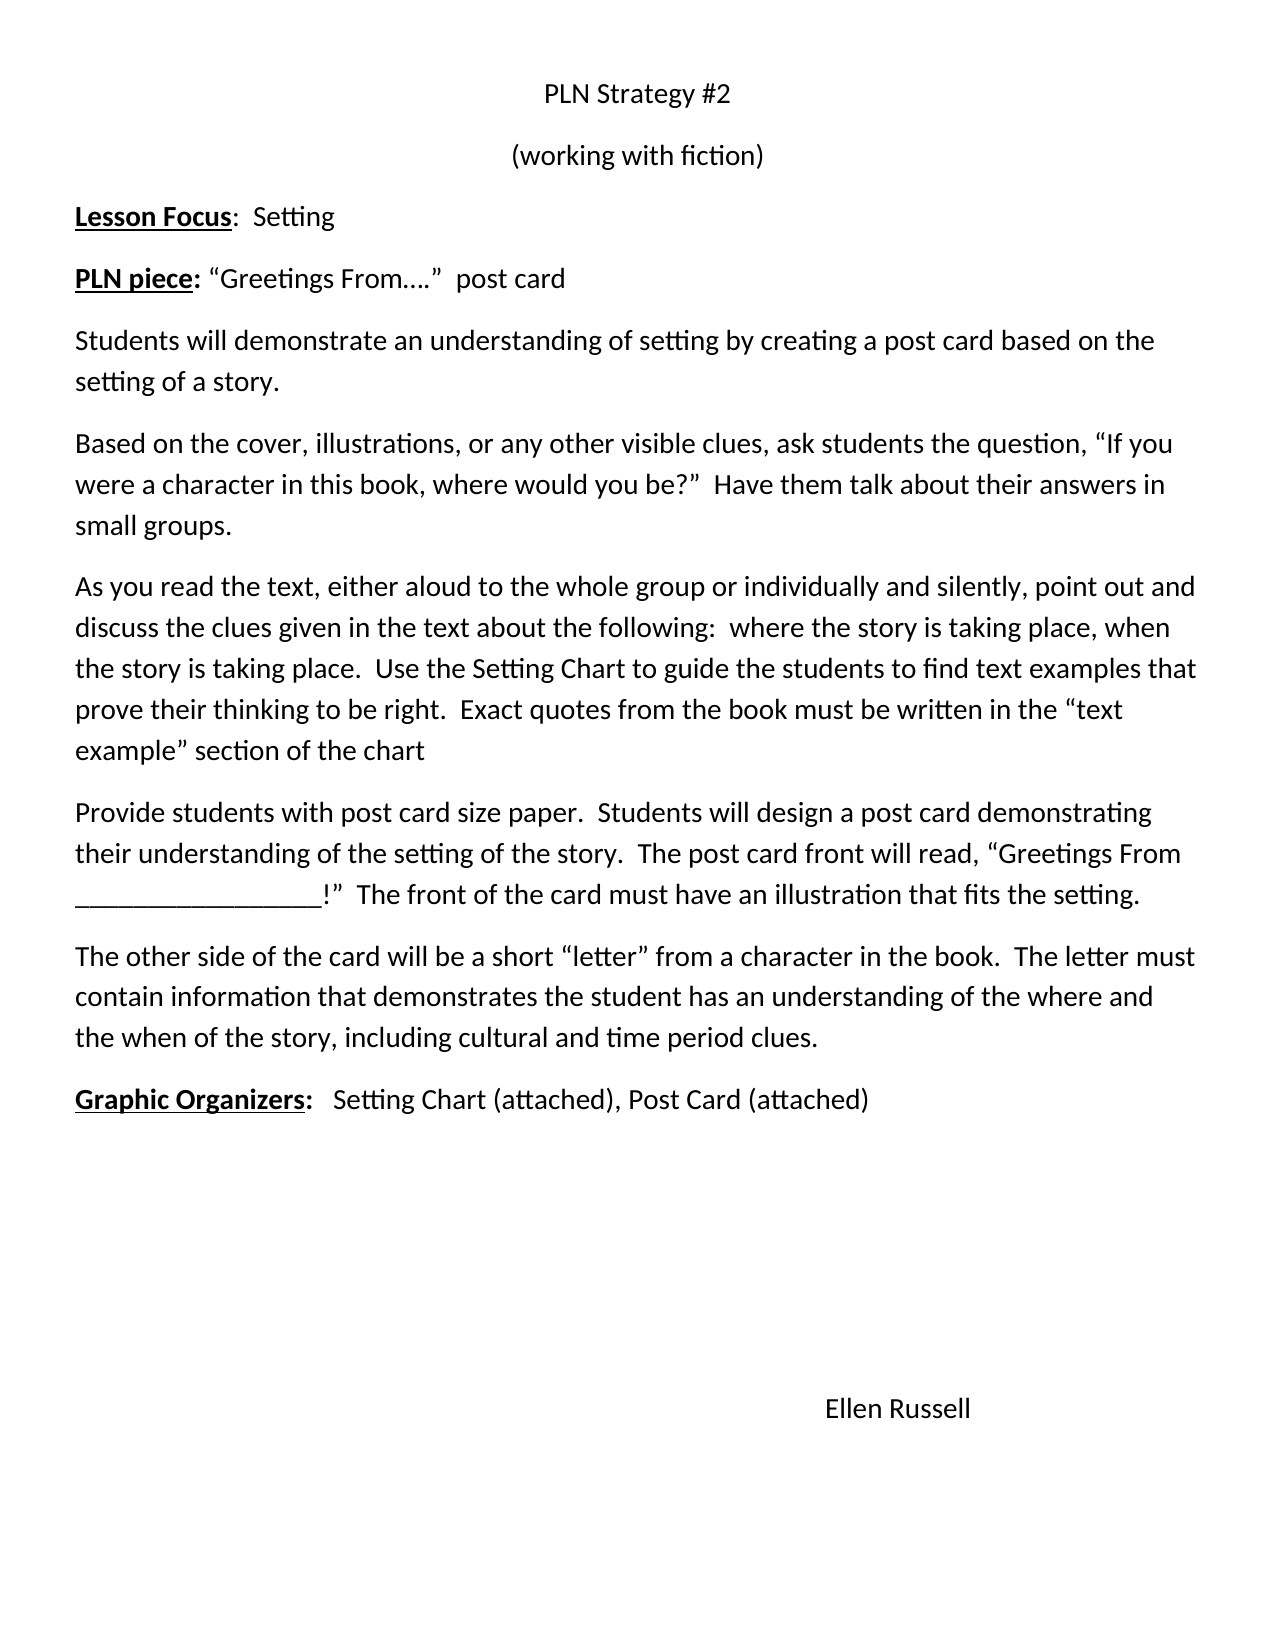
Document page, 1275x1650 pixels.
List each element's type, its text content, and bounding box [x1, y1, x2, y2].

text Provide students with post card size paper. Students will design a post card demonstrating their understanding of the setting of the story. The post card front will read, “Greetings From _________________!” The front of the card must have an illustration that fits the setting. [75, 794, 1200, 911]
text Graphic Organizers: Setting Chart (attached), Post Card (attached) [75, 1081, 1200, 1117]
text Ellen Russell [75, 1390, 1200, 1426]
text Based on the cover, illustrations, or any other visible clues, ask students the question, “If you were a character in this book, where would you be?” Have them talk about their answers in small groups. [75, 425, 1200, 542]
text Lesson Focus: Setting [75, 198, 1200, 234]
text PLN Strategy #2 [75, 75, 1200, 111]
text (working with fiction) [75, 137, 1200, 172]
text The other side of the card will be a short “letter” from a character in the book. The letter must contain information that demonstrates the student has an understanding of the where and the when of the story, including cultural and time period clues. [75, 938, 1200, 1055]
text PLN piece: “Greetings From….” post card [75, 260, 1200, 296]
text As you read the text, either aloud to the whole group or individually and silently, point out and discuss the clues given in the text about the following: where the story is taking place, when the story is taking place. Use the Setting Chart to guide the students to find text examples that prove their thinking to be right. Exact quotes from the book must be written in the “text example” section of the chart [75, 568, 1200, 768]
text Students will demonstrate an understanding of setting by creating a post card based on the setting of a story. [75, 322, 1200, 399]
